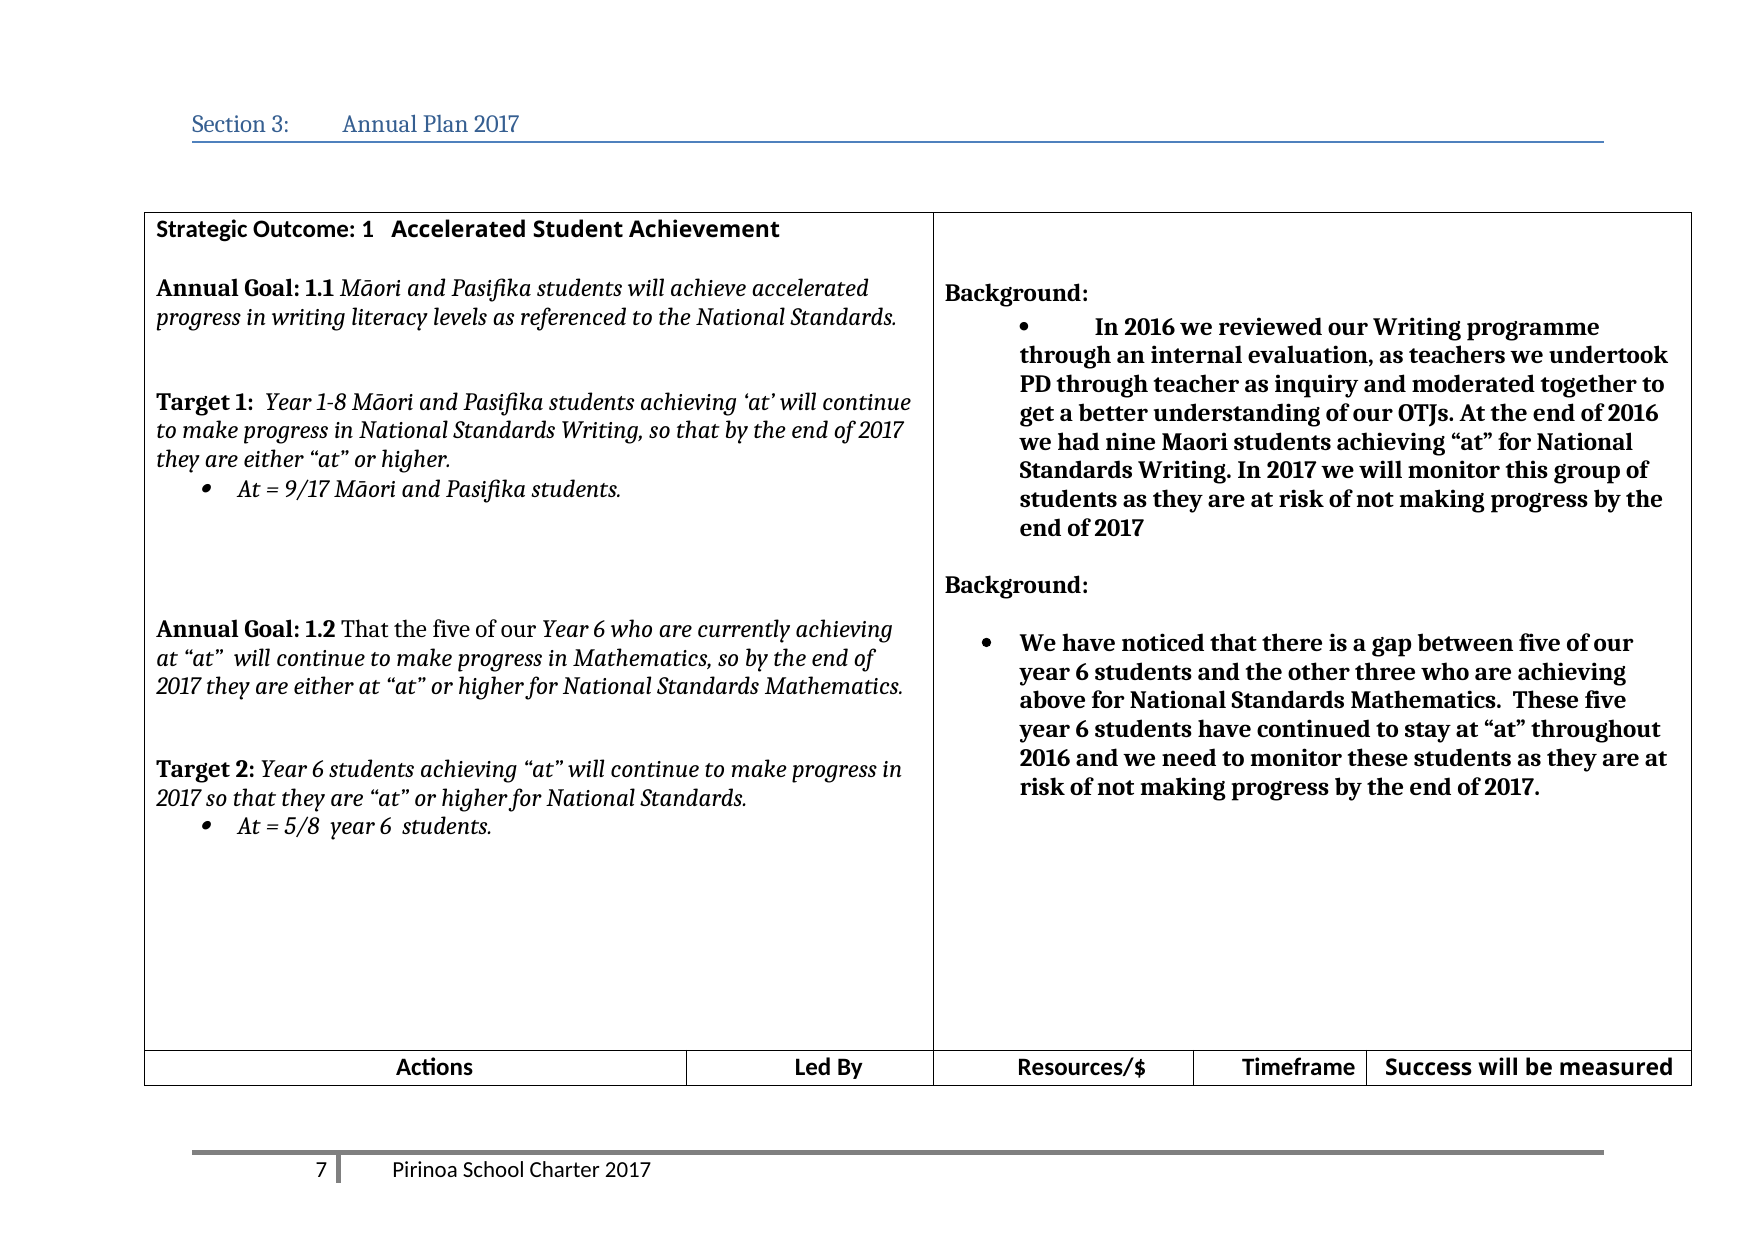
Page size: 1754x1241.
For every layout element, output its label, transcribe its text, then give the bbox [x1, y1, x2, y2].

table_cell Led By [687, 1051, 933, 1085]
table_cell Resources/$ [934, 1051, 1193, 1085]
subtitle Section 3: Annual Plan 2017 [192, 110, 1604, 141]
table_cell Actions [145, 1051, 686, 1085]
table_header Background: In 2016 we reviewed our Writing programme through an internal evaluation, as teachers we undertook PD through teacher as inquiry and moderated together to get a better understanding of our OTJs. At the end of 2016 we had nine Maori students achieving “at” for National Standards Writing. In 2017 we will monitor this group of students as they are at risk of not making progress by the end of 2017 Background: We have noticed that there is a gap between five of our year 6 students and the other three who are achieving above for National Standards Mathematics. These five year 6 students have continued to stay at “at” throughout 2016 and we need to monitor these students as they are at risk of not making progress by the end of 2017. [934, 213, 1691, 1050]
table_cell Timeframe [1194, 1051, 1366, 1085]
table_header Strategic Outcome: 1 Accelerated Student Achievement Annual Goal: 1.1 Māori and Pasifika students will achieve accelerated progress in writing literacy levels as referenced to the National Standards. Target 1: Year 1-8 Māori and Pasifika students achieving ‘at’ will continue to make progress in National Standards Writing, so that by the end of 2017 they are either “at” or higher. At = 9/17 Māori and Pasifika students. Annual Goal: 1.2 That the five of our Year 6 who are currently achieving at “at” will continue to make progress in Mathematics, so by the end of 2017 they are either at “at” or higher for National Standards Mathematics. Target 2: Year 6 students achieving “at” will continue to make progress in 2017 so that they are “at” or higher for National Standards. At = 5/8 year 6 students. [145, 213, 933, 1050]
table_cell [1367, 1051, 1691, 1085]
